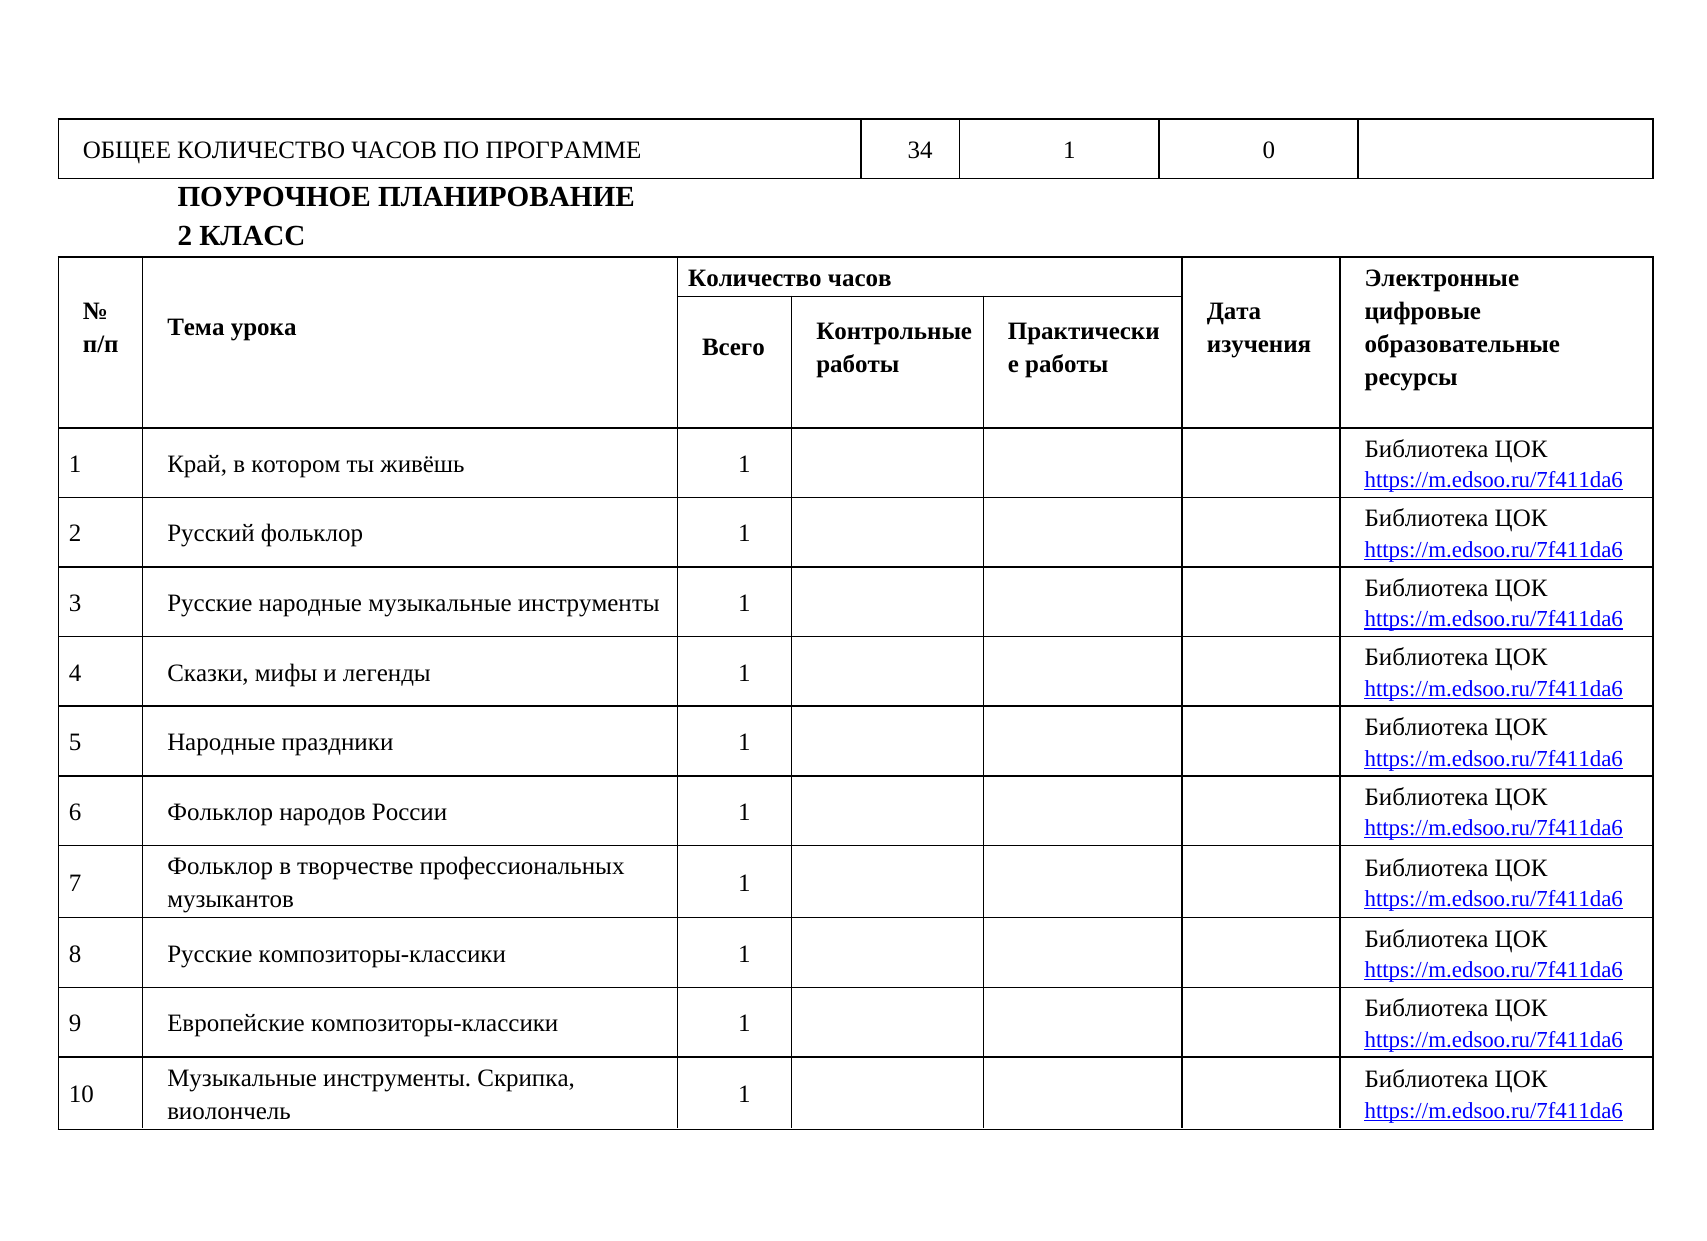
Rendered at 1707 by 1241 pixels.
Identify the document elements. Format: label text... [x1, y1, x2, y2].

table_cell [1359, 120, 1652, 178]
table_cell Фольклор народов России [143, 777, 677, 844]
table_cell Русские народные музыкальные инструменты [143, 568, 677, 636]
table_cell [984, 918, 1181, 986]
text 2 КЛАСС [177, 218, 1618, 251]
table_cell 1 [678, 988, 791, 1056]
table_cell 5 [59, 707, 142, 775]
table_cell Библиотека ЦОК https://m.edsoo.ru/7f411da6 [1341, 918, 1652, 986]
table_cell 8 [59, 918, 142, 986]
table_cell [1183, 637, 1339, 705]
table_header № п/п [59, 258, 142, 427]
table_cell Библиотека ЦОК https://m.edsoo.ru/7f411da6 [1341, 777, 1652, 844]
text ПОУРОЧНОЕ ПЛАНИРОВАНИЕ [177, 179, 1618, 213]
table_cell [1341, 988, 1652, 1056]
table_header Электронные цифровые образовательные ресурсы [1341, 258, 1652, 427]
table_cell Народные праздники [143, 707, 677, 775]
table_cell [1183, 429, 1339, 497]
table_cell 2 [59, 498, 142, 566]
table_cell [792, 707, 983, 775]
table_cell Русские композиторы-классики [143, 918, 677, 986]
table_cell 6 [59, 777, 142, 844]
table_cell [792, 568, 983, 636]
table_header Количество часов [678, 258, 1181, 296]
table_cell [792, 846, 983, 917]
table_cell Библиотека ЦОК https://m.edsoo.ru/7f411da6 [1341, 568, 1652, 636]
table_cell [1183, 918, 1339, 986]
table_cell [792, 498, 983, 566]
table_cell Библиотека ЦОК https://m.edsoo.ru/7f411da6 [1341, 707, 1652, 775]
table_cell 1 [678, 637, 791, 705]
table_cell Европейские композиторы-классики [143, 988, 677, 1056]
table_cell Библиотека ЦОК https://m.edsoo.ru/7f411da6 [1341, 429, 1652, 497]
table_cell 1 [678, 777, 791, 844]
table_cell Практические работы [984, 297, 1181, 427]
table_cell Библиотека ЦОК https://m.edsoo.ru/7f411da6 [1341, 498, 1652, 566]
table_cell Библиотека ЦОК https://m.edsoo.ru/7f411da6 [1341, 637, 1652, 705]
table_cell 0 [1160, 120, 1357, 178]
table_cell [984, 1058, 1181, 1128]
table_cell [1183, 777, 1339, 844]
table_cell 10 [59, 1058, 142, 1128]
table_cell 1 [678, 568, 791, 636]
table_cell [792, 1058, 983, 1128]
table_cell 34 [862, 120, 959, 178]
table_cell [984, 777, 1181, 844]
table_cell 1 [678, 707, 791, 775]
table_cell 1 [678, 846, 791, 917]
table_cell 1 [678, 918, 791, 986]
table_cell [1183, 498, 1339, 566]
table_cell [1183, 988, 1339, 1056]
table_header Дата изучения [1183, 258, 1339, 427]
table_cell Всего [678, 297, 791, 427]
table_cell 4 [59, 637, 142, 705]
table_cell [984, 498, 1181, 566]
table_cell [792, 429, 983, 497]
table_cell [984, 568, 1181, 636]
table_cell [1183, 846, 1339, 917]
table_cell Библиотека ЦОК https://m.edsoo.ru/7f411da6 [1341, 846, 1652, 917]
table_cell Сказки, мифы и легенды [143, 637, 677, 705]
table_cell [792, 918, 983, 986]
table_cell Фольклор в творчестве профессиональных музыкантов [143, 846, 677, 917]
table_cell Контрольные работы [792, 297, 983, 427]
table_cell 9 [59, 988, 142, 1056]
table_cell 1 [678, 498, 791, 566]
table_cell [1183, 568, 1339, 636]
table_cell 1 [59, 429, 142, 497]
table_cell 7 [59, 846, 142, 917]
table_cell 1 [678, 1058, 791, 1128]
table_cell [984, 429, 1181, 497]
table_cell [1341, 1058, 1652, 1128]
table_header Тема урока [143, 258, 677, 427]
table_cell [984, 846, 1181, 917]
table_cell ОБЩЕЕ КОЛИЧЕСТВО ЧАСОВ ПО ПРОГРАММЕ [59, 120, 860, 178]
table_cell Русский фольклор [143, 498, 677, 566]
table_cell [984, 637, 1181, 705]
table_cell [792, 988, 983, 1056]
table_cell [984, 707, 1181, 775]
table_cell Край, в котором ты живёшь [143, 429, 677, 497]
table_cell Музыкальные инструменты. Скрипка, виолончель [143, 1058, 677, 1128]
table_cell [984, 988, 1181, 1056]
table_cell [792, 637, 983, 705]
table_cell 3 [59, 568, 142, 636]
table_cell 1 [960, 120, 1158, 178]
table_cell [1183, 1058, 1339, 1128]
table_cell 1 [678, 429, 791, 497]
table_cell [1183, 707, 1339, 775]
table_cell [792, 777, 983, 844]
